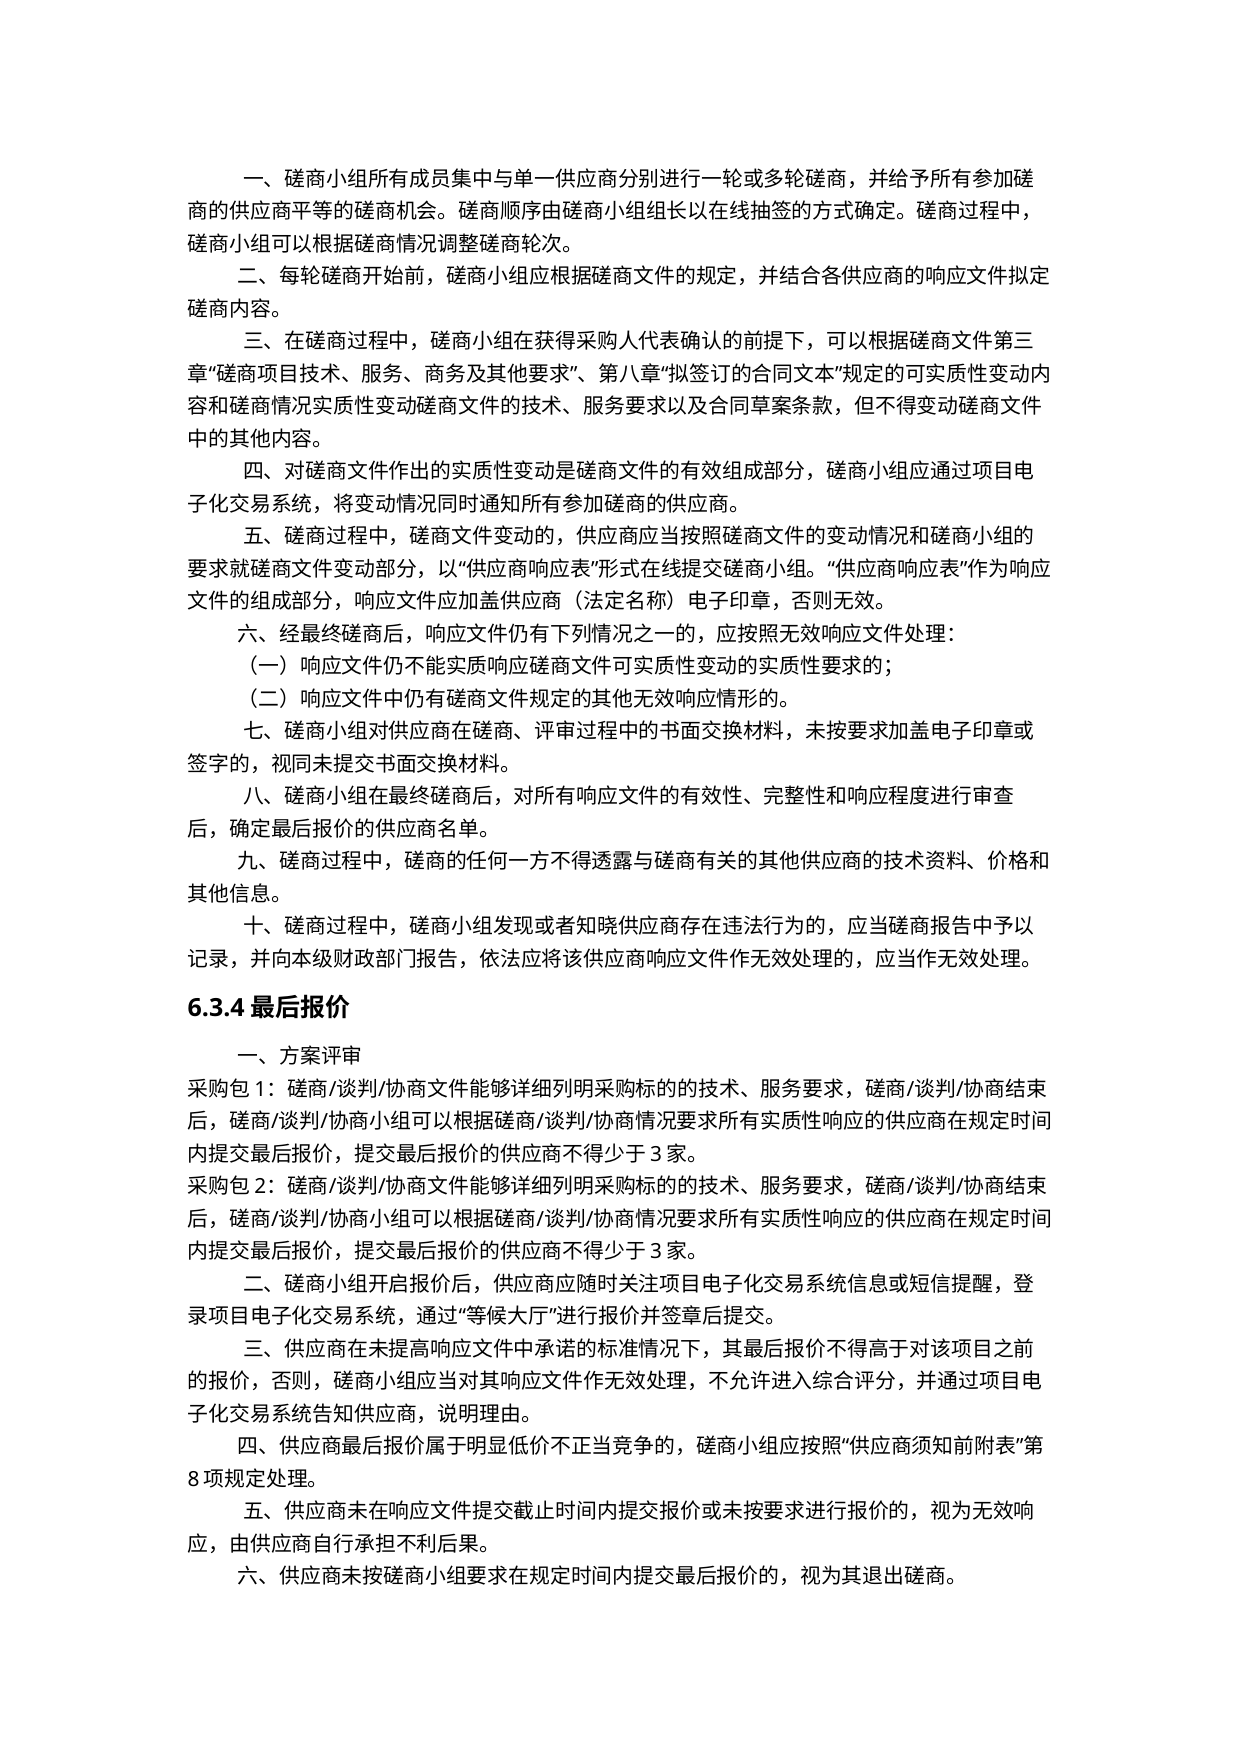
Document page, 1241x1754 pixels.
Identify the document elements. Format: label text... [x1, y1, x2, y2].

text 二、磋商小组开启报价后，供应商应随时关注项目电子化交易系统信息或短信提醒，登录项目电子化交易系统，通过“等候大厅”进行报价并签章后提交。 [187, 1267, 1053, 1332]
text 6.3.4最后报价 [187, 974, 1053, 1039]
text 六、供应商未按磋商小组要求在规定时间内提交最后报价的，视为其退出磋商。 [187, 1559, 1053, 1592]
text 三、在磋商过程中，磋商小组在获得采购人代表确认的前提下，可以根据磋商文件第三章“磋商项目技术、服务、商务及其他要求”、第八章“拟签订的合同文本”规定的可实质性变动内容和磋商情况实质性变动磋商文件的技术、服务要求以及合同草案条款，但不得变动磋商文件中的其他内容。 [187, 324, 1053, 454]
text 二、每轮磋商开始前，磋商小组应根据磋商文件的规定，并结合各供应商的响应文件拟定磋商内容。 [187, 259, 1053, 324]
text 一、磋商小组所有成员集中与单一供应商分别进行一轮或多轮磋商，并给予所有参加磋商的供应商平等的磋商机会。磋商顺序由磋商小组组长以在线抽签的方式确定。磋商过程中，磋商小组可以根据磋商情况调整磋商轮次。 [187, 162, 1053, 259]
text 八、磋商小组在最终磋商后，对所有响应文件的有效性、完整性和响应程度进行审查后，确定最后报价的供应商名单。 [187, 779, 1053, 844]
text 三、供应商在未提高响应文件中承诺的标准情况下，其最后报价不得高于对该项目之前的报价，否则，磋商小组应当对其响应文件作无效处理，不允许进入综合评分，并通过项目电子化交易系统告知供应商，说明理由。 [187, 1332, 1053, 1429]
text 九、磋商过程中，磋商的任何一方不得透露与磋商有关的其他供应商的技术资料、价格和其他信息。 [187, 844, 1053, 909]
text 一、方案评审 [187, 1039, 1053, 1072]
text 四、供应商最后报价属于明显低价不正当竞争的，磋商小组应按照“供应商须知前附表”第8项规定处理。 [187, 1429, 1053, 1494]
text 采购包1：磋商/谈判/协商文件能够详细列明采购标的的技术、服务要求，磋商/谈判/协商结束后，磋商/谈判/协商小组可以根据磋商/谈判/协商情况要求所有实质性响应的供应商在规定时间内提交最后报价，提交最后报价的供应商不得少于3家。 [187, 1072, 1053, 1169]
text 十、磋商过程中，磋商小组发现或者知晓供应商存在违法行为的，应当磋商报告中予以记录，并向本级财政部门报告，依法应将该供应商响应文件作无效处理的，应当作无效处理。 [187, 909, 1053, 974]
text 采购包2：磋商/谈判/协商文件能够详细列明采购标的的技术、服务要求，磋商/谈判/协商结束后，磋商/谈判/协商小组可以根据磋商/谈判/协商情况要求所有实质性响应的供应商在规定时间内提交最后报价，提交最后报价的供应商不得少于3家。 [187, 1169, 1053, 1267]
text 五、供应商未在响应文件提交截止时间内提交报价或未按要求进行报价的，视为无效响应，由供应商自行承担不利后果。 [187, 1494, 1053, 1559]
text 五、磋商过程中，磋商文件变动的，供应商应当按照磋商文件的变动情况和磋商小组的要求就磋商文件变动部分，以“供应商响应表”形式在线提交磋商小组。“供应商响应表”作为响应文件的组成部分，响应文件应加盖供应商（法定名称）电子印章，否则无效。 [187, 519, 1053, 617]
text 四、对磋商文件作出的实质性变动是磋商文件的有效组成部分，磋商小组应通过项目电子化交易系统，将变动情况同时通知所有参加磋商的供应商。 [187, 454, 1053, 519]
text 六、经最终磋商后，响应文件仍有下列情况之一的，应按照无效响应文件处理： [187, 617, 1053, 649]
text （一）响应文件仍不能实质响应磋商文件可实质性变动的实质性要求的； [187, 649, 1053, 682]
text 七、磋商小组对供应商在磋商、评审过程中的书面交换材料，未按要求加盖电子印章或签字的，视同未提交书面交换材料。 [187, 714, 1053, 779]
text （二）响应文件中仍有磋商文件规定的其他无效响应情形的。 [187, 682, 1053, 714]
